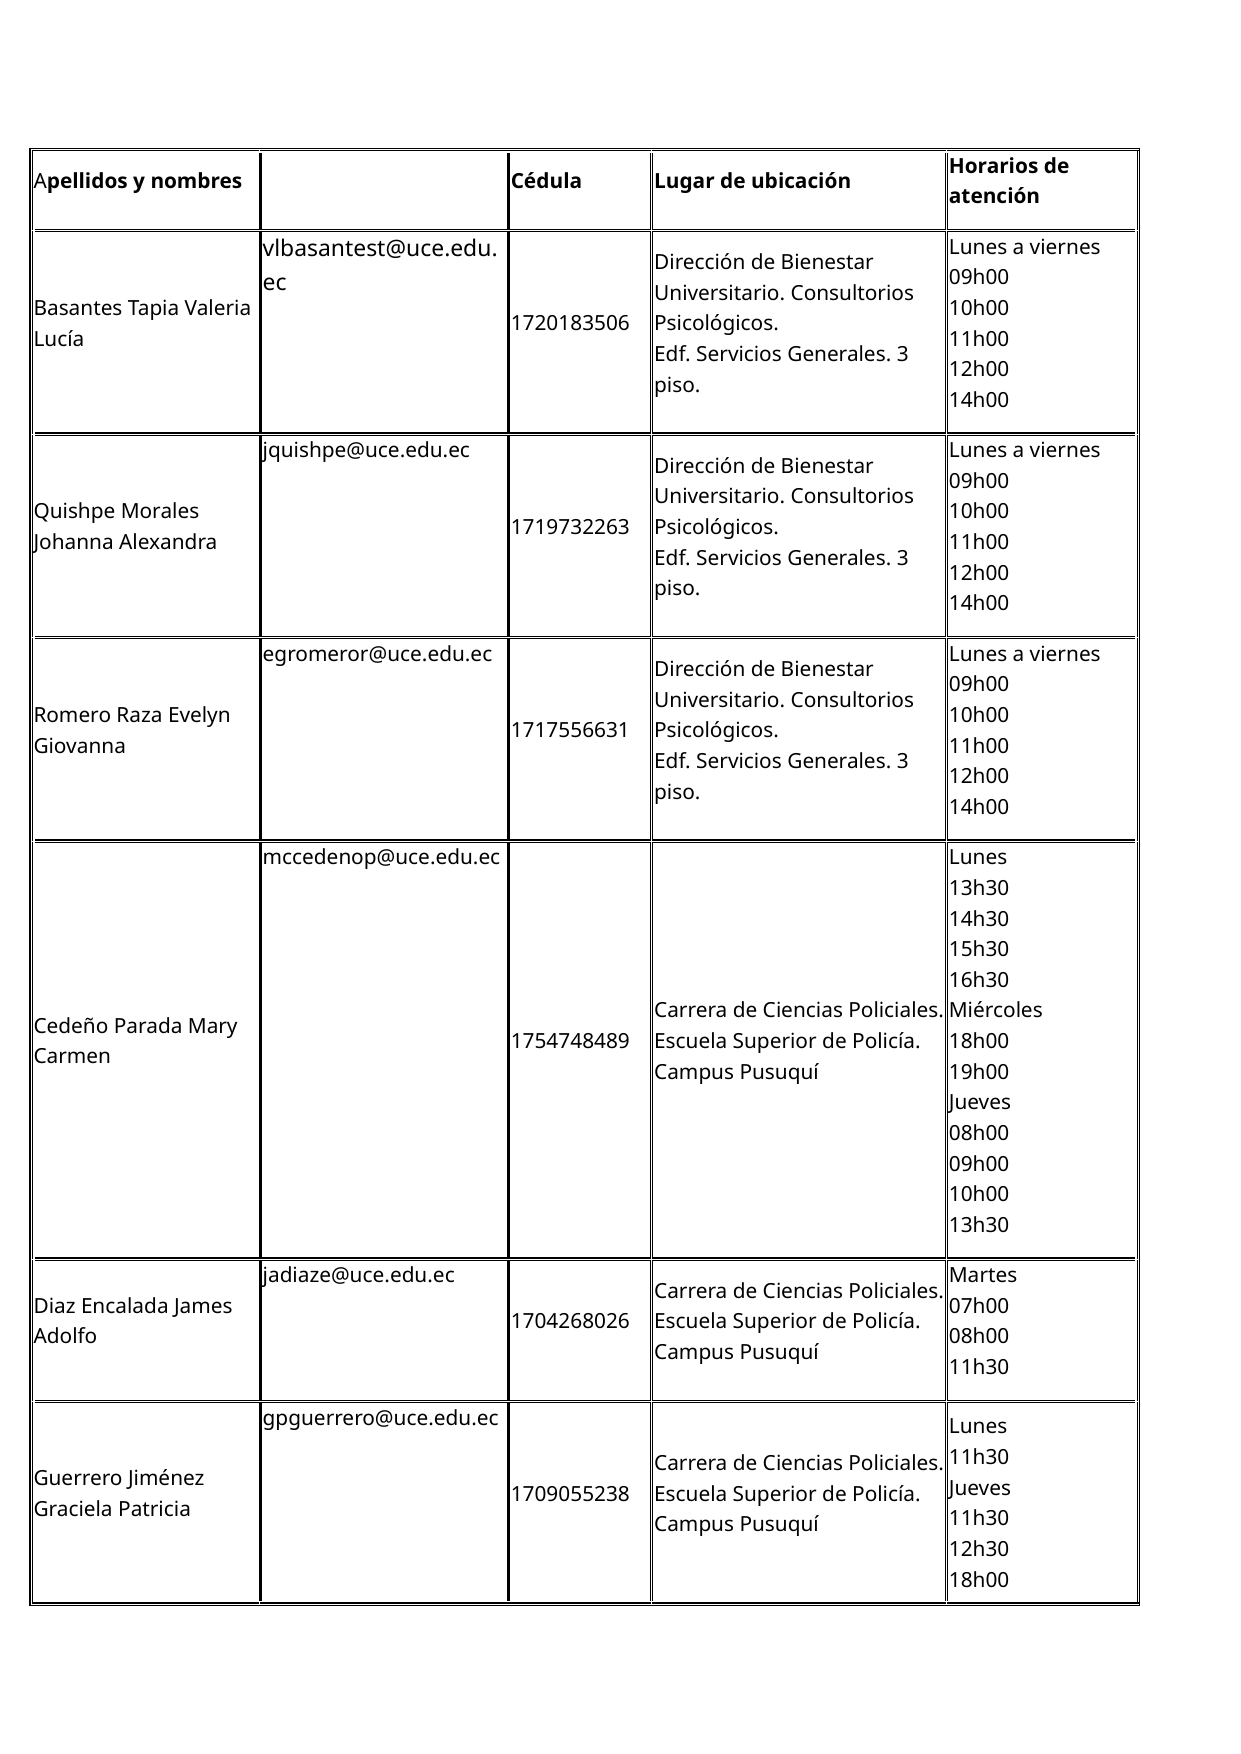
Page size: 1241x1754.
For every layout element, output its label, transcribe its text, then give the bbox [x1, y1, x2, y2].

table_cell 1709055238 [508, 1403, 652, 1602]
table_cell Dirección de Bienestar Universitario. Consultorios Psicológicos. Edf. Servicios Generales. 3 piso. [653, 436, 945, 636]
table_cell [260, 1403, 508, 1602]
table_cell jquishpe@uce.edu.ec [262, 436, 507, 636]
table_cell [652, 1403, 946, 1602]
table_cell 1717556631 [510, 639, 650, 839]
table_cell Cedeño Parada Mary Carmen [33, 839, 259, 1257]
table_cell Diaz Encalada James Adolfo [33, 1257, 259, 1399]
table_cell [946, 1400, 1137, 1602]
table_cell jadiaze@uce.edu.ec [262, 1261, 507, 1399]
table_cell Lunes a viernes 09h00 10h00 11h00 12h00 14h00 [948, 432, 1137, 636]
table_cell 1719732263 [510, 436, 650, 636]
table_header Cédula [508, 151, 652, 229]
table_header Apellidos y nombres [31, 149, 260, 229]
table_cell vlbasantest@uce.edu.ec [262, 232, 507, 432]
table_cell 1720183506 [510, 232, 650, 432]
table_cell Basantes Tapia Valeria Lucía [31, 229, 260, 432]
table_cell Dirección de Bienestar Universitario. Consultorios Psicológicos. Edf. Servicios Generales. 3 piso. [653, 232, 945, 432]
table_cell Romero Raza Evelyn Giovanna [31, 636, 260, 839]
table_cell 1754748489 [510, 843, 650, 1257]
table_cell mccedenop@uce.edu.ec [262, 843, 507, 1257]
table_cell Dirección de Bienestar Universitario. Consultorios Psicológicos. Edf. Servicios Generales. 3 piso. [653, 639, 945, 839]
table_cell Lunes a viernes 09h00 10h00 11h00 12h00 14h00 [946, 636, 1138, 839]
table_cell Lunes 13h30 14h30 15h30 16h30 Miércoles 18h00 19h00 Jueves 08h00 09h00 10h00 13h30 [948, 839, 1137, 1257]
table_cell Carrera de Ciencias Policiales. Escuela Superior de Policía. Campus Pusuquí [653, 843, 945, 1257]
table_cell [33, 1400, 260, 1602]
table_cell 1704268026 [510, 1261, 650, 1399]
table_header Horarios de atención [946, 151, 1137, 229]
table_cell Martes 07h00 08h00 11h30 [948, 1257, 1137, 1399]
table_header [260, 151, 508, 229]
table_header Lugar de ubicación [652, 151, 946, 229]
table_cell Quishpe Morales Johanna Alexandra [33, 432, 259, 636]
table_cell Carrera de Ciencias Policiales. Escuela Superior de Policía. Campus Pusuquí [653, 1261, 945, 1399]
table_cell egromeror@uce.edu.ec [262, 639, 507, 839]
table_cell Lunes a viernes 09h00 10h00 11h00 12h00 14h00 [946, 229, 1138, 432]
